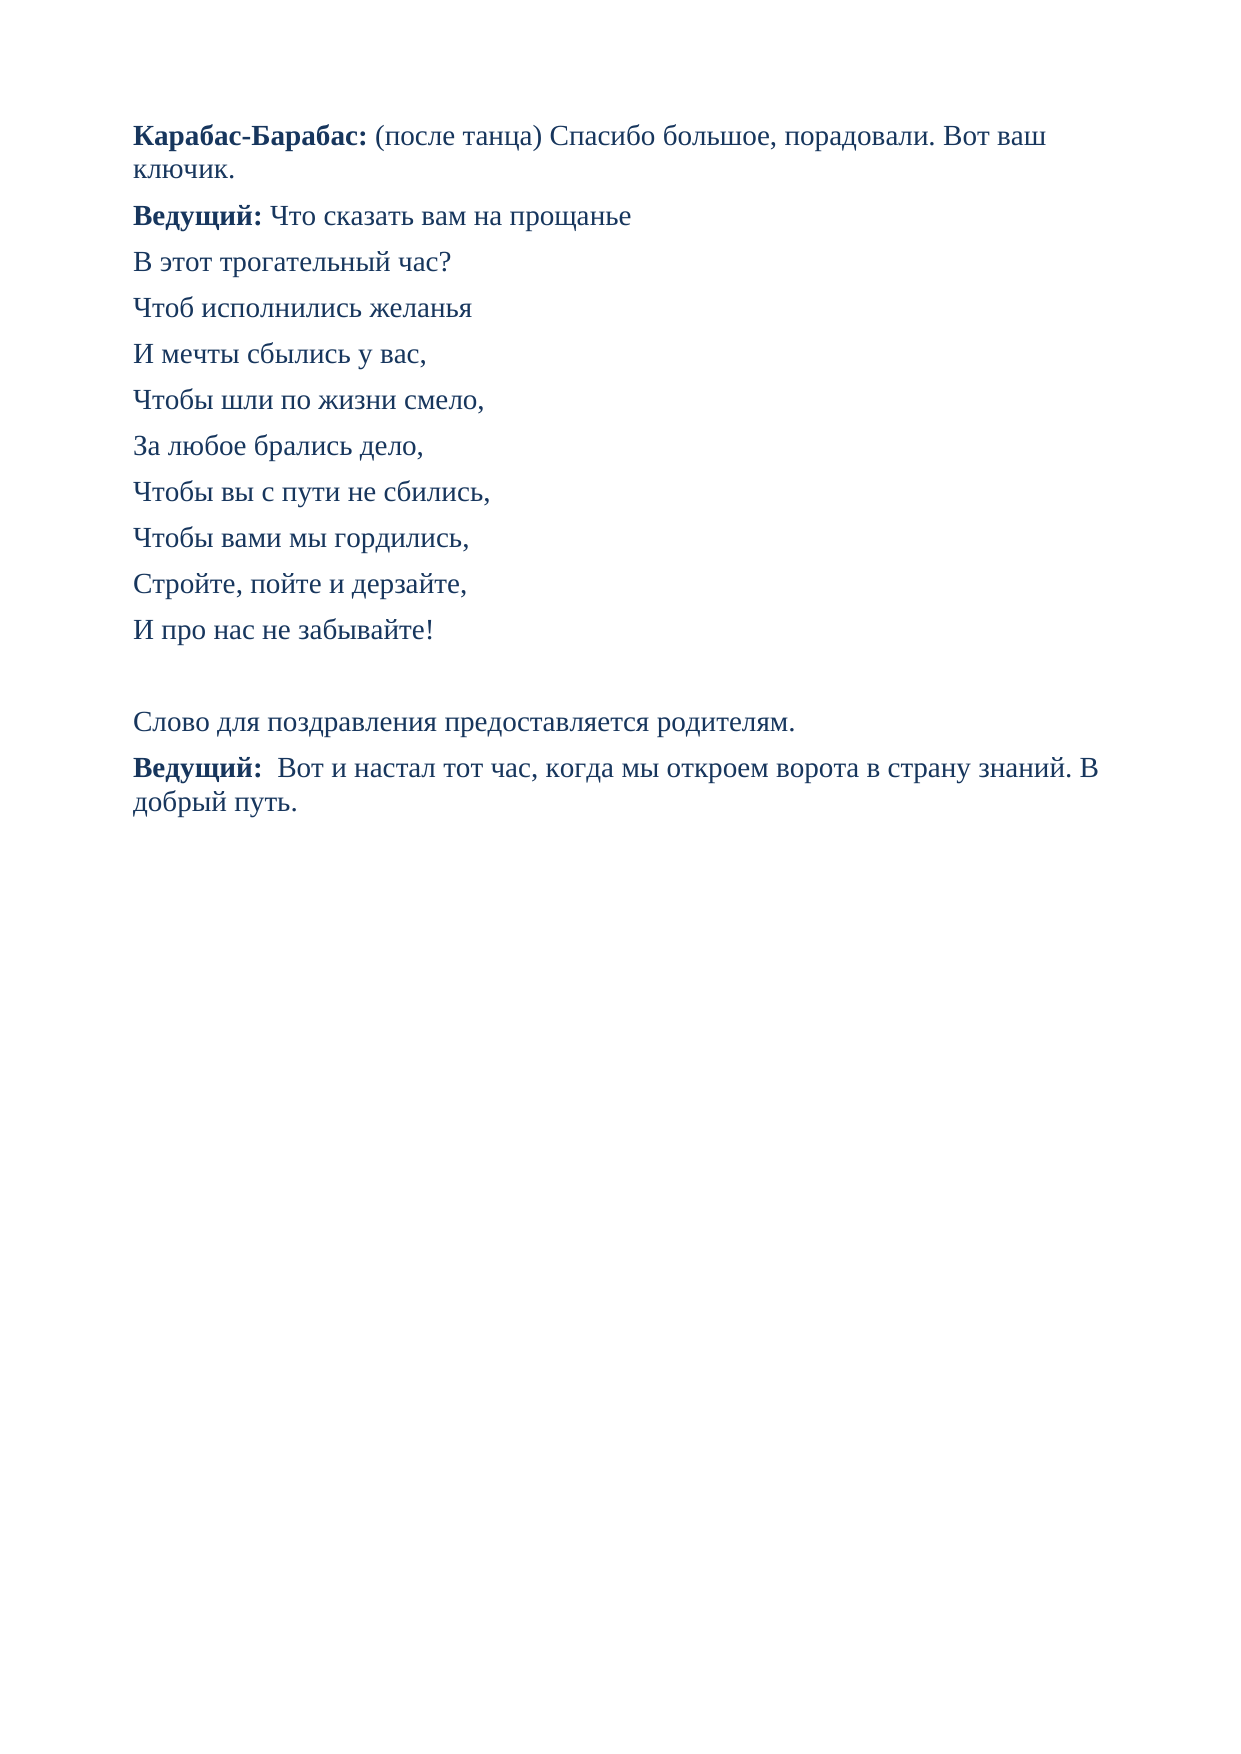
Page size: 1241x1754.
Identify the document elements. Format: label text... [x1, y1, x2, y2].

text В этот трогательный час? [133, 244, 1152, 277]
text За любое брались дело, [133, 428, 1152, 461]
text И мечты сбылись у вас, [133, 336, 1152, 369]
text Стройте, пойте и дерзайте, [133, 566, 1152, 599]
text Ведущий: Вот и настал тот час, когда мы откроем ворота в страну знаний. В добрый путь. [133, 750, 1152, 817]
text Чтобы шли по жизни смело, [133, 382, 1152, 415]
text И про нас не забывайте! [133, 612, 1152, 646]
text Ведущий: Что сказать вам на прощанье [133, 198, 1152, 231]
text Слово для поздравления предоставляется родителям. [133, 704, 1152, 738]
text Чтобы вами мы гордились, [133, 520, 1152, 553]
text Чтобы вы с пути не сбились, [133, 474, 1152, 507]
text Чтоб исполнились желанья [133, 290, 1152, 323]
text Карабас-Барабас: (после танца) Спасибо большое, порадовали. Вот ваш ключик. [133, 118, 1152, 185]
